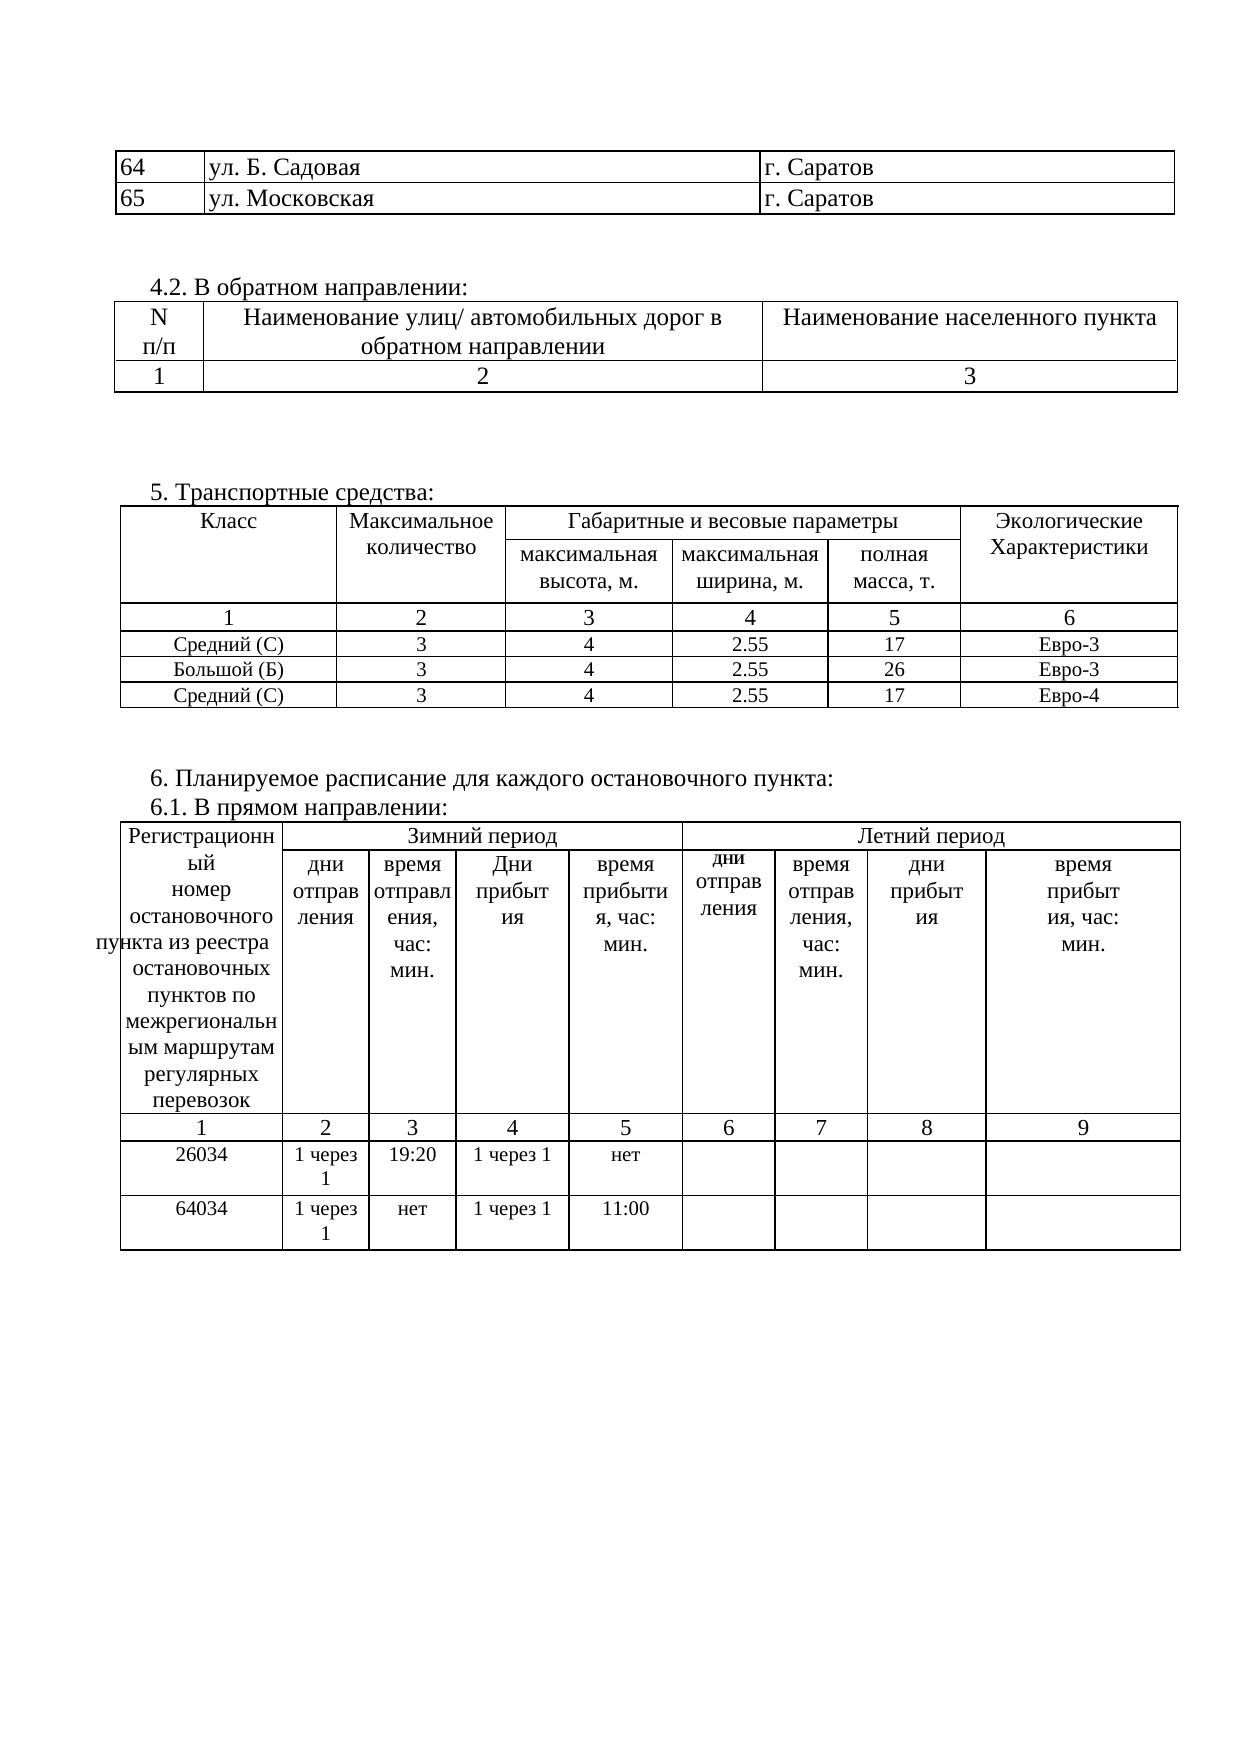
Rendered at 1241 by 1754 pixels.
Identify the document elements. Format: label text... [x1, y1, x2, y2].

table_cell 1 через 1 [457, 1142, 568, 1195]
table_cell 64034 [121, 1196, 282, 1249]
table_cell 7 [776, 1114, 867, 1140]
table_cell 2.55 [673, 632, 827, 656]
table_cell максимальная высота, м. [506, 540, 672, 602]
table_cell время отправ ления, час: мин. [776, 851, 867, 1112]
table_cell 65 [117, 183, 204, 213]
table_cell 17 [829, 632, 960, 656]
table_header Максимальное количество [337, 507, 505, 602]
table_cell 2.55 [673, 657, 827, 681]
table_cell 2 [337, 604, 505, 630]
table_cell 11:00 [570, 1196, 682, 1249]
text 6.1. В прямом направлении: [150, 792, 1090, 821]
table_cell ул. Б. Садовая [205, 152, 759, 181]
table_cell 26 [829, 657, 960, 681]
table_header Летний период [683, 823, 1180, 849]
table_header Наименование населенного пункта [763, 302, 1177, 360]
table_cell 4 [506, 632, 672, 656]
table_cell 26034 [121, 1142, 282, 1195]
table_cell 5 [829, 604, 960, 630]
table_cell Евро-3 [961, 632, 1177, 656]
table_cell 19:20 [370, 1142, 455, 1195]
table_cell [868, 1142, 985, 1195]
table_cell [868, 1196, 985, 1249]
table_cell дни прибыт ия [868, 851, 985, 1112]
table_cell дни отправ ления [283, 851, 368, 1112]
table_cell полная масса, т. [829, 540, 960, 602]
table_cell [776, 1142, 867, 1195]
table_header Зимний период [283, 823, 682, 849]
table_cell 3 [337, 657, 505, 681]
table_header Экологические Характеристики [961, 507, 1177, 602]
table_cell Средний (С) [121, 683, 336, 707]
table_header Регистрационный номер остановочного пункта из реестра остановочных пунктов по межрегиональным маршрутам регулярных перевозок [121, 823, 282, 1112]
table_cell 6 [961, 604, 1177, 630]
table_cell 2 [283, 1114, 368, 1140]
table_cell [683, 1196, 774, 1249]
text 4.2. В обратном направлении: [150, 272, 1090, 301]
table_cell 3 [337, 632, 505, 656]
table_cell [987, 1196, 1180, 1249]
table_cell ДНИ отправ ления [683, 851, 774, 1112]
table_cell нет [570, 1142, 682, 1195]
table_cell 1 [121, 1114, 282, 1140]
table_header Наименование улиц/ автомобильных дорог в обратном направлении [204, 302, 762, 360]
table_cell 2.55 [673, 683, 827, 707]
table_cell Средний (С) [121, 632, 336, 656]
text 5. Транспортные средства: [150, 477, 1090, 505]
table_cell 17 [829, 683, 960, 707]
table_cell 8 [868, 1114, 985, 1140]
table_cell 64 [117, 152, 204, 181]
table_header Габаритные и весовые параметры [506, 507, 960, 539]
table_header Класс [121, 507, 336, 602]
table_cell 3 [370, 1114, 455, 1140]
table_cell 3 [506, 604, 672, 630]
table_cell Дни прибыт ия [457, 851, 568, 1112]
table_cell 1 [115, 361, 203, 391]
table_cell время прибыти я, час: мин. [570, 851, 682, 1112]
table_cell 3 [337, 683, 505, 707]
table_cell 6 [683, 1114, 774, 1140]
table_cell 4 [673, 604, 827, 630]
table_cell 3 [763, 360, 1177, 391]
table_cell г. Саратов [761, 152, 1174, 181]
table_cell 9 [987, 1114, 1180, 1140]
table_cell [987, 1142, 1180, 1195]
table_cell нет [370, 1196, 455, 1249]
table_cell 4 [506, 657, 672, 681]
table_cell [776, 1196, 867, 1249]
table_cell максимальная ширина, м. [673, 540, 827, 602]
table_cell Большой (Б) [121, 657, 336, 681]
table_cell г. Саратов [761, 183, 1174, 213]
table_cell 4 [506, 683, 672, 707]
table_cell [683, 1142, 774, 1195]
table_cell 1 [121, 604, 336, 630]
table_cell 2 [204, 361, 762, 391]
table_header N п/п [115, 302, 203, 360]
table_cell 1 через 1 [283, 1142, 368, 1195]
table_cell Евро-4 [961, 683, 1177, 707]
table_cell 1 через 1 [283, 1196, 368, 1249]
table_cell время прибыт ия, час: мин. [987, 851, 1180, 1112]
table_cell 1 через 1 [457, 1196, 568, 1249]
table_cell Евро-3 [961, 657, 1177, 681]
table_cell время отправл ения, час: мин. [370, 851, 455, 1112]
table_cell ул. Московская [205, 183, 759, 213]
table_cell 4 [457, 1114, 568, 1140]
table_cell 5 [570, 1114, 682, 1140]
text 6. Планируемое расписание для каждого остановочного пункта: [150, 763, 1090, 792]
